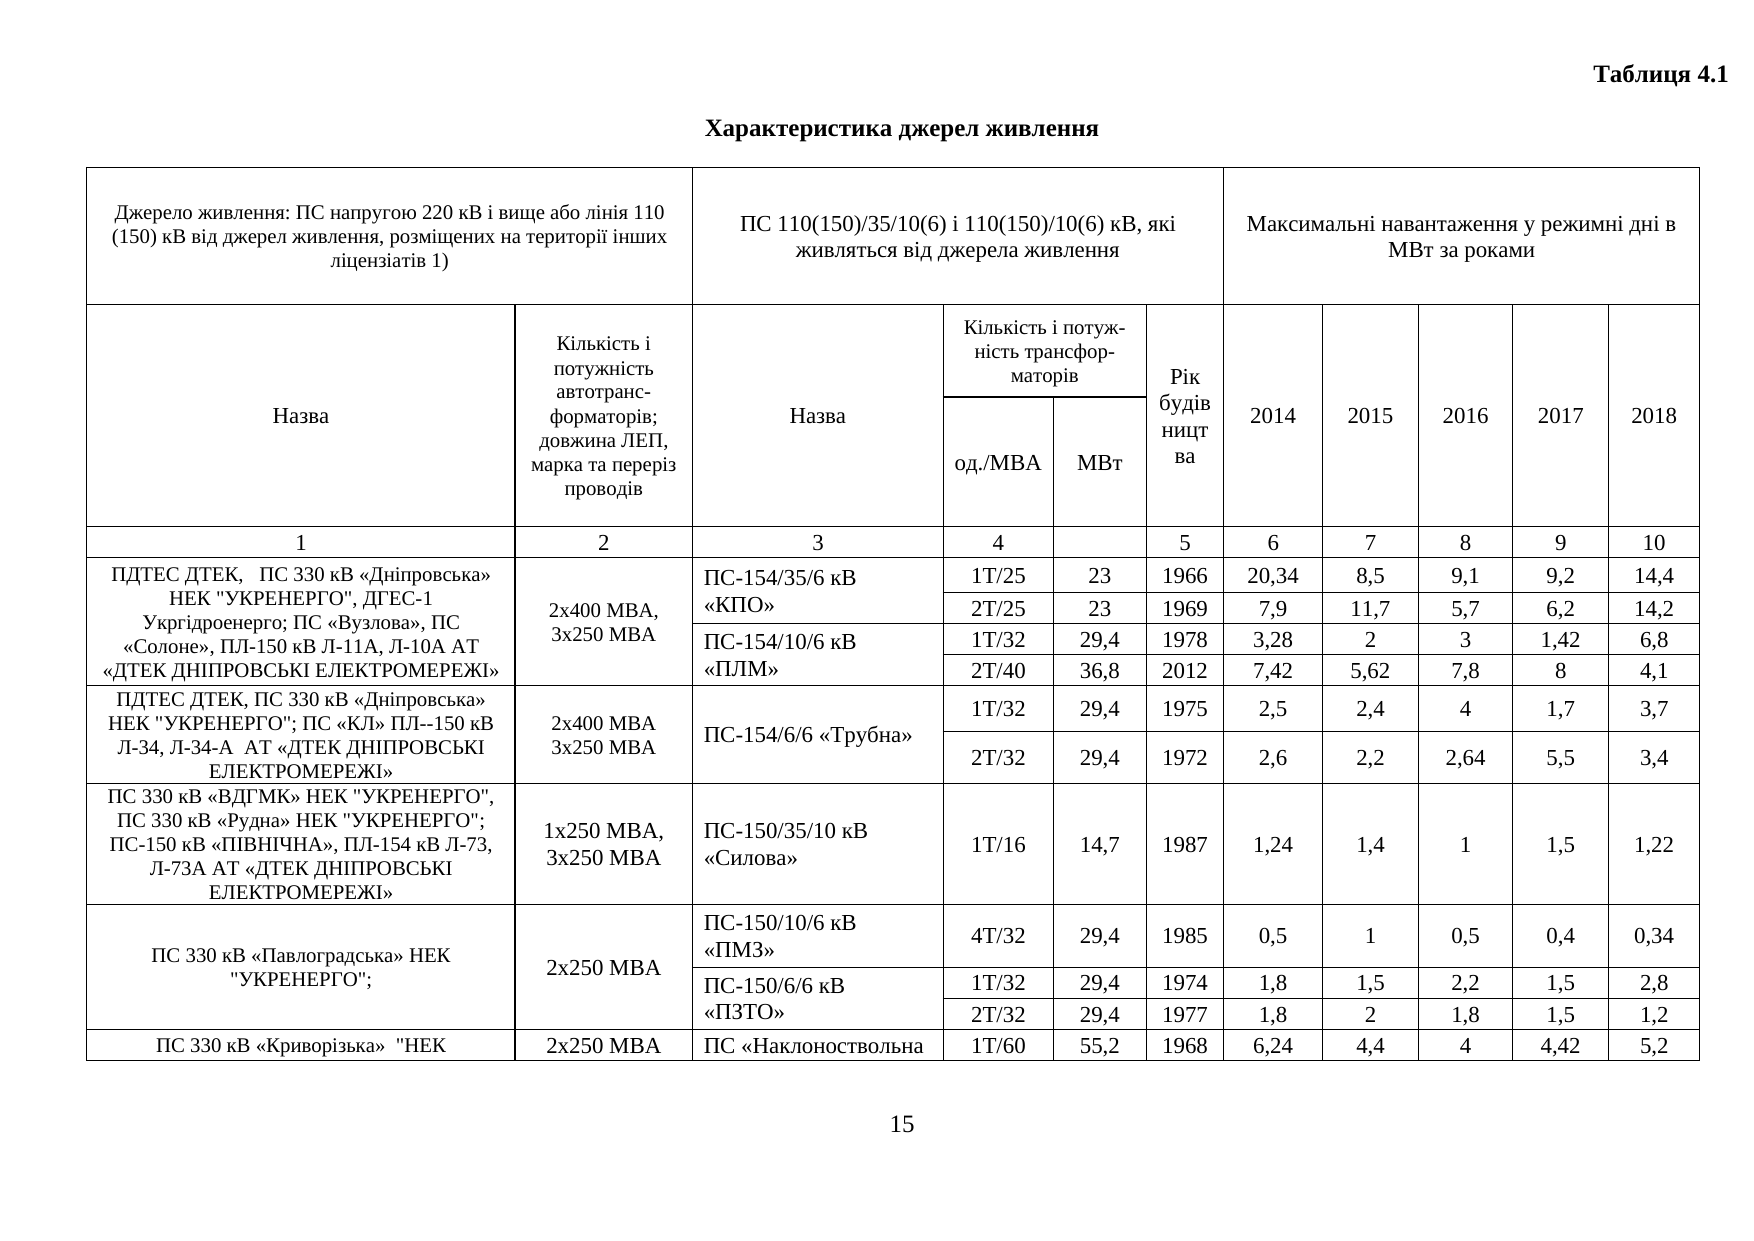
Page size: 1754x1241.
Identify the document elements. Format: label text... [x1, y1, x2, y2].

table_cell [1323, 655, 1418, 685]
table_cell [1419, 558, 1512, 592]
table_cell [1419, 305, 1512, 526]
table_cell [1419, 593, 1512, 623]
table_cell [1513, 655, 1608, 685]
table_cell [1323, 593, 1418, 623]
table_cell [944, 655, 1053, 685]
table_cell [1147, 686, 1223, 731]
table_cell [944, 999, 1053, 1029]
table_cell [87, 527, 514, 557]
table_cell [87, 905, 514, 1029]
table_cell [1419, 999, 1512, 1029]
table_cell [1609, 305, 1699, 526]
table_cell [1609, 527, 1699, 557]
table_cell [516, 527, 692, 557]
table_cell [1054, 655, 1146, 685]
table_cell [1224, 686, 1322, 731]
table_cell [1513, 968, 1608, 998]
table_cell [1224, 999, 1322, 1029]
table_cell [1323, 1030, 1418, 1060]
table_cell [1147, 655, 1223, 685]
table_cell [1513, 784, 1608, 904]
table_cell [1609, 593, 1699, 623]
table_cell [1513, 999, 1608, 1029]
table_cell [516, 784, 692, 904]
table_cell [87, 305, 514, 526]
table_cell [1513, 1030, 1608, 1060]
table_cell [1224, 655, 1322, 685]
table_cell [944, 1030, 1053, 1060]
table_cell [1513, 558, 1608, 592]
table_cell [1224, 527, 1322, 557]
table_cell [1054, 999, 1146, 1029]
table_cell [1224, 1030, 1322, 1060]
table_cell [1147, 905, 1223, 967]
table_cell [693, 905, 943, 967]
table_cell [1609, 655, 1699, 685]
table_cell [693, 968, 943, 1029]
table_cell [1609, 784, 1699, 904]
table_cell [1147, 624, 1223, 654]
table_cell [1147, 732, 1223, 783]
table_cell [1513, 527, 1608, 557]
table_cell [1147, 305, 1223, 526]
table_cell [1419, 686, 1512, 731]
table_header Джерело живлення: ПС напругою 220 кВ і вище або лінія 110 (150) кВ від джерел живлення, розміщених на території інших ліцензіатів 1) [87, 168, 692, 304]
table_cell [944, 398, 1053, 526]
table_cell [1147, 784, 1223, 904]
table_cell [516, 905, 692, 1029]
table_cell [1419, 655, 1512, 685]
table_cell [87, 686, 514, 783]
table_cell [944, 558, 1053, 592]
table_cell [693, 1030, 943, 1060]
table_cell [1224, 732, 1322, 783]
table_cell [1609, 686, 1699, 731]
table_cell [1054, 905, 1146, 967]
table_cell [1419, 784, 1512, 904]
text Таблиця 4.1 [75, 59, 1728, 88]
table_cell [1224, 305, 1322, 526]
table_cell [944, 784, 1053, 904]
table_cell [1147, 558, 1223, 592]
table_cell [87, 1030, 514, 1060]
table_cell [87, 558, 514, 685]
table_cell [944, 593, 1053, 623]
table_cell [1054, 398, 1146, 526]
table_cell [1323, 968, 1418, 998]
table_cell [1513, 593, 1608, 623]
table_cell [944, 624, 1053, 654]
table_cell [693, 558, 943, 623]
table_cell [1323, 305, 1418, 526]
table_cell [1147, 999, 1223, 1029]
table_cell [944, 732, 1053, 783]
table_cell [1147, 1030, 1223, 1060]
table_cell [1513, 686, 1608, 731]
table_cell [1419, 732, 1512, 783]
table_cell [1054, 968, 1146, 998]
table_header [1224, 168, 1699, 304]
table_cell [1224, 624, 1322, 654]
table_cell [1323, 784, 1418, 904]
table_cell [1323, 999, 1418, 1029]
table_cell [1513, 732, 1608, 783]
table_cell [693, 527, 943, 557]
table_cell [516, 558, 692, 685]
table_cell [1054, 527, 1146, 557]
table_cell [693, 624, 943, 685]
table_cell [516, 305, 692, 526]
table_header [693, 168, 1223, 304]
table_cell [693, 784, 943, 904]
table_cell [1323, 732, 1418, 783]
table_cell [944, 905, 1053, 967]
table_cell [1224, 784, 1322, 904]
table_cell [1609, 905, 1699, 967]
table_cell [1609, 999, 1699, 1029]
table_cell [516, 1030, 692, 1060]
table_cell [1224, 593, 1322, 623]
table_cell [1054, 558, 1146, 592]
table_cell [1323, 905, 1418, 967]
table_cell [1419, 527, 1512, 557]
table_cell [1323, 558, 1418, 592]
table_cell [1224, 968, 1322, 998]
text Характеристика джерел живлення [75, 113, 1728, 142]
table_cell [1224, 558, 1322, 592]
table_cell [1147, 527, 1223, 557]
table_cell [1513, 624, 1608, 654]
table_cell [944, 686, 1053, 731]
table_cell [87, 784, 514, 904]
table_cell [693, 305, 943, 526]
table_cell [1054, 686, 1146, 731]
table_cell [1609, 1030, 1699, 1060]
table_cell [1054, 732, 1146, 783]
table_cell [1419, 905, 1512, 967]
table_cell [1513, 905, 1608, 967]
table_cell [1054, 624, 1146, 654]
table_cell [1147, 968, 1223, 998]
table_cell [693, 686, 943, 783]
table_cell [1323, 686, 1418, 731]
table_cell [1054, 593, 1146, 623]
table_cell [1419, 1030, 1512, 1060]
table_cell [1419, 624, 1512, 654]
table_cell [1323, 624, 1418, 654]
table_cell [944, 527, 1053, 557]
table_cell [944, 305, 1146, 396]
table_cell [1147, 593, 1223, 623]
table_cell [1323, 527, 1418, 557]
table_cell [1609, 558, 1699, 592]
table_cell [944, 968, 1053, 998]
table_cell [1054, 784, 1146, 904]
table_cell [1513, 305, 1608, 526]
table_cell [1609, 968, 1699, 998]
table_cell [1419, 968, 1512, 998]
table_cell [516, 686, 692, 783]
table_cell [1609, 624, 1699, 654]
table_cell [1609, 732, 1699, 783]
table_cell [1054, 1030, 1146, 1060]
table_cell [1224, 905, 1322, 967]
